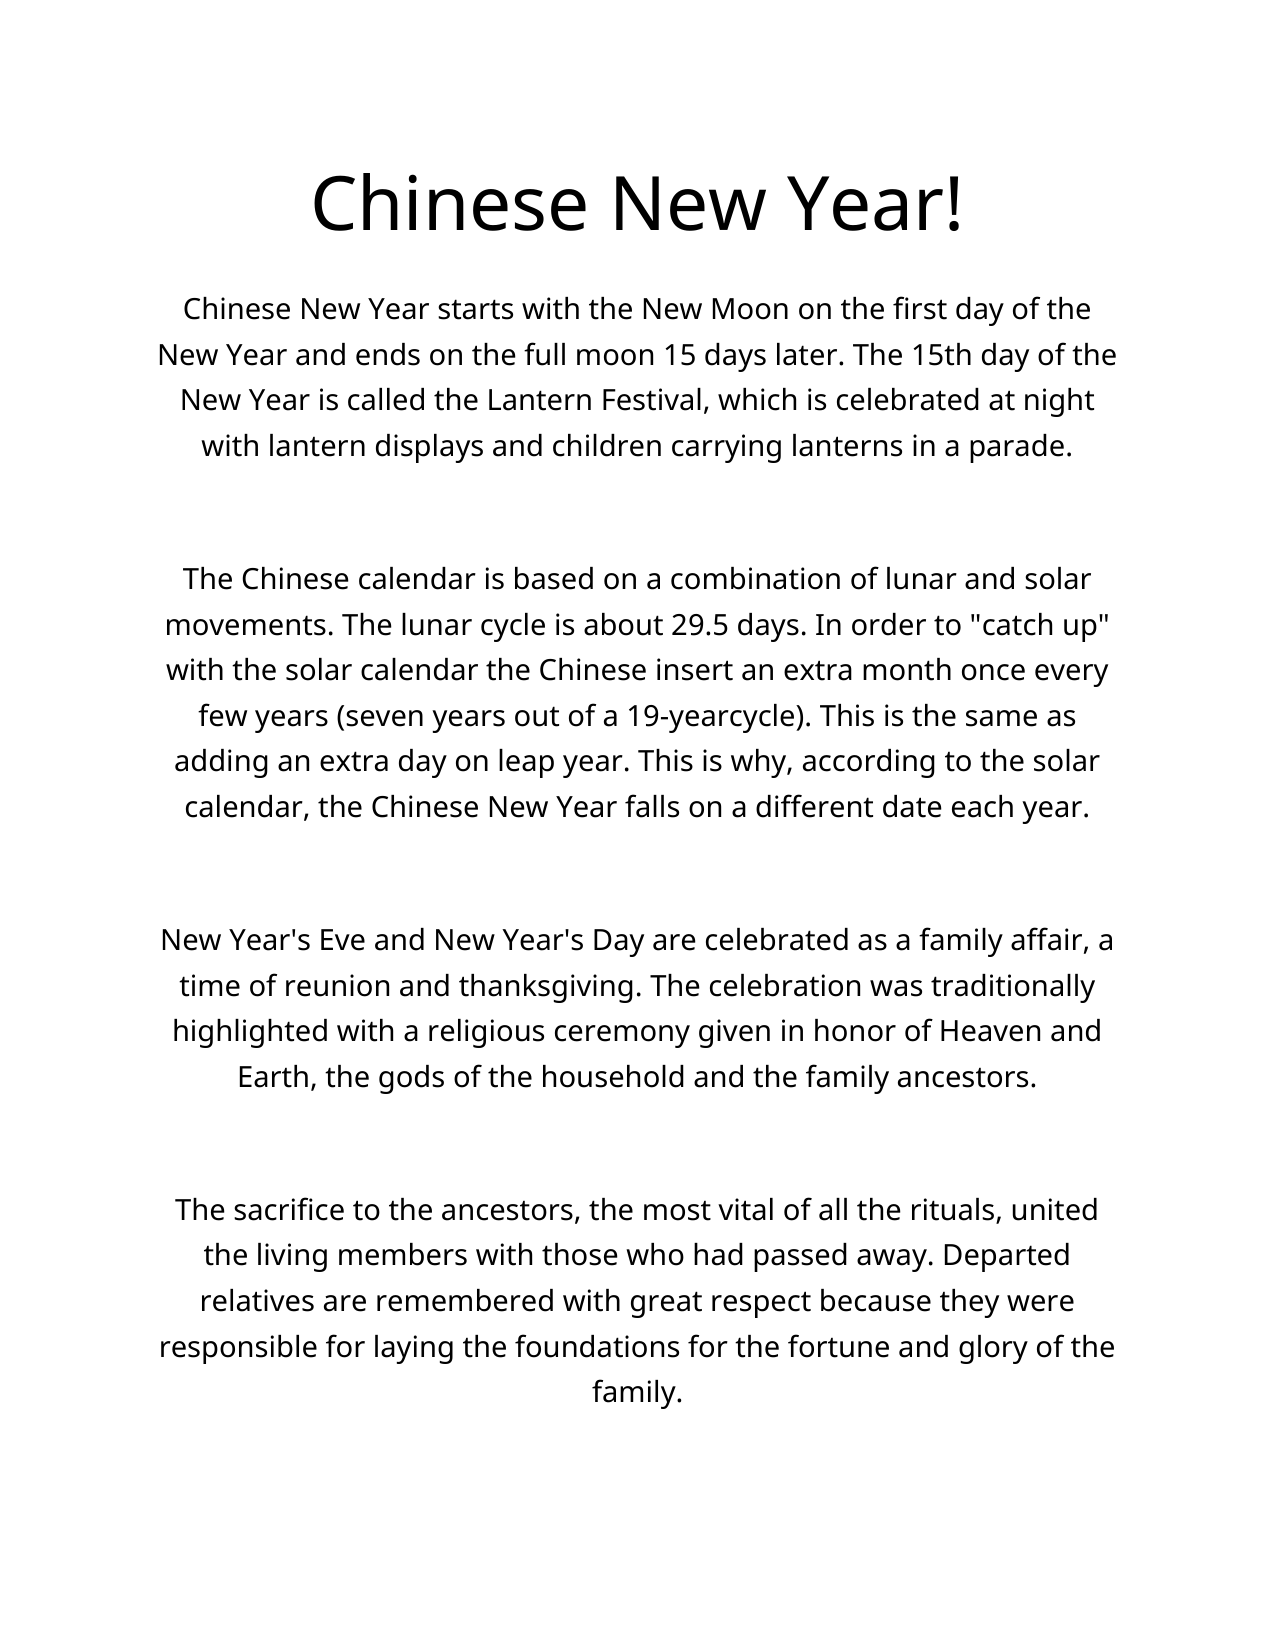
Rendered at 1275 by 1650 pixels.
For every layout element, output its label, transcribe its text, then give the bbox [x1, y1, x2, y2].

text New Year's Eve and New Year's Day are celebrated as a family affair, a time of reunion and thanksgiving. The celebration was traditionally highlighted with a religious ceremony given in honor of Heaven and Earth, the gods of the household and the family ancestors. [150, 919, 1125, 1096]
text Chinese New Year starts with the New Moon on the first day of the New Year and ends on the full moon 15 days later. The 15th day of the New Year is called the Lantern Festival, which is celebrated at night with lantern displays and children carrying lanterns in a parade. [150, 288, 1125, 465]
text Chinese New Year! [150, 150, 1125, 252]
text The sacrifice to the ancestors, the most vital of all the rituals, united the living members with those who had passed away. Departed relatives are remembered with great respect because they were responsible for laying the foundations for the fortune and glory of the family. [150, 1189, 1125, 1411]
text The Chinese calendar is based on a combination of lunar and solar movements. The lunar cycle is about 29.5 days. In order to "catch up" with the solar calendar the Chinese insert an extra month once every few years (seven years out of a 19-yearcycle). This is the same as adding an extra day on leap year. This is why, according to the solar calendar, the Chinese New Year falls on a different date each year. [150, 558, 1125, 826]
